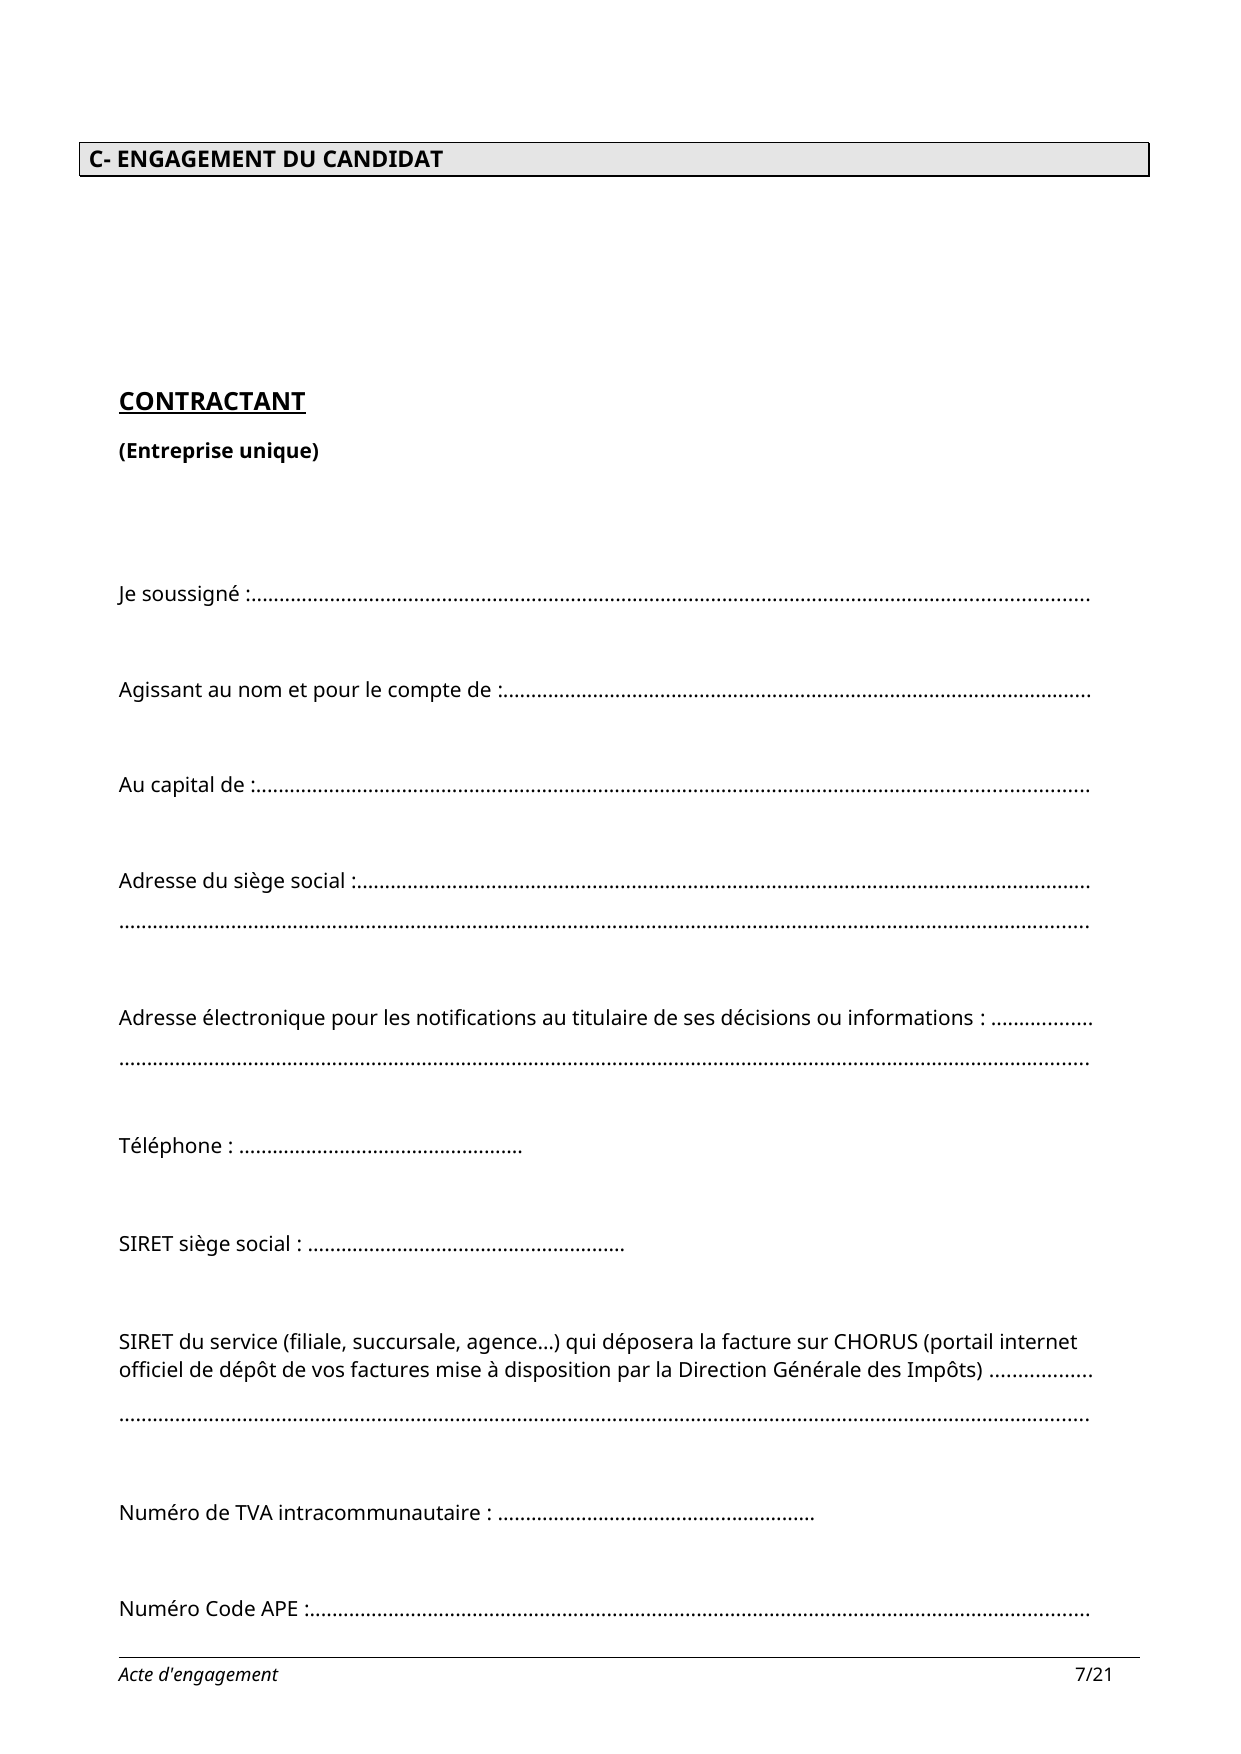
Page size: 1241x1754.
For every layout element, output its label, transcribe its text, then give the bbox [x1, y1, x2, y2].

subtitle CONTRACTANT [119, 389, 1140, 416]
text Je soussigné : [119, 580, 1140, 607]
text Téléphone : ................................................... [119, 1132, 1140, 1158]
text Numéro de TVA intracommunautaire : ......................................................... [119, 1498, 1140, 1526]
text (Entreprise unique) [119, 436, 1140, 463]
text Au capital de : [119, 771, 1140, 798]
text SIRET siège social : ......................................................... [119, 1229, 1140, 1257]
text Agissant au nom et pour le compte de : [119, 676, 1140, 702]
text SIRET du service (filiale, succursale, agence…) qui déposera la facture sur CHORUS (portail internet officiel de dépôt de vos factures mise à disposition par la Direction Générale des Impôts) [119, 1327, 1140, 1384]
subtitle C- ENGAGEMENT DU CANDIDAT [80, 143, 1148, 175]
text Numéro Code APE : [119, 1595, 1140, 1622]
text Adresse électronique pour les notifications au titulaire de ses décisions ou informations : [119, 1003, 1140, 1030]
text Adresse du siège social : [119, 867, 1140, 894]
